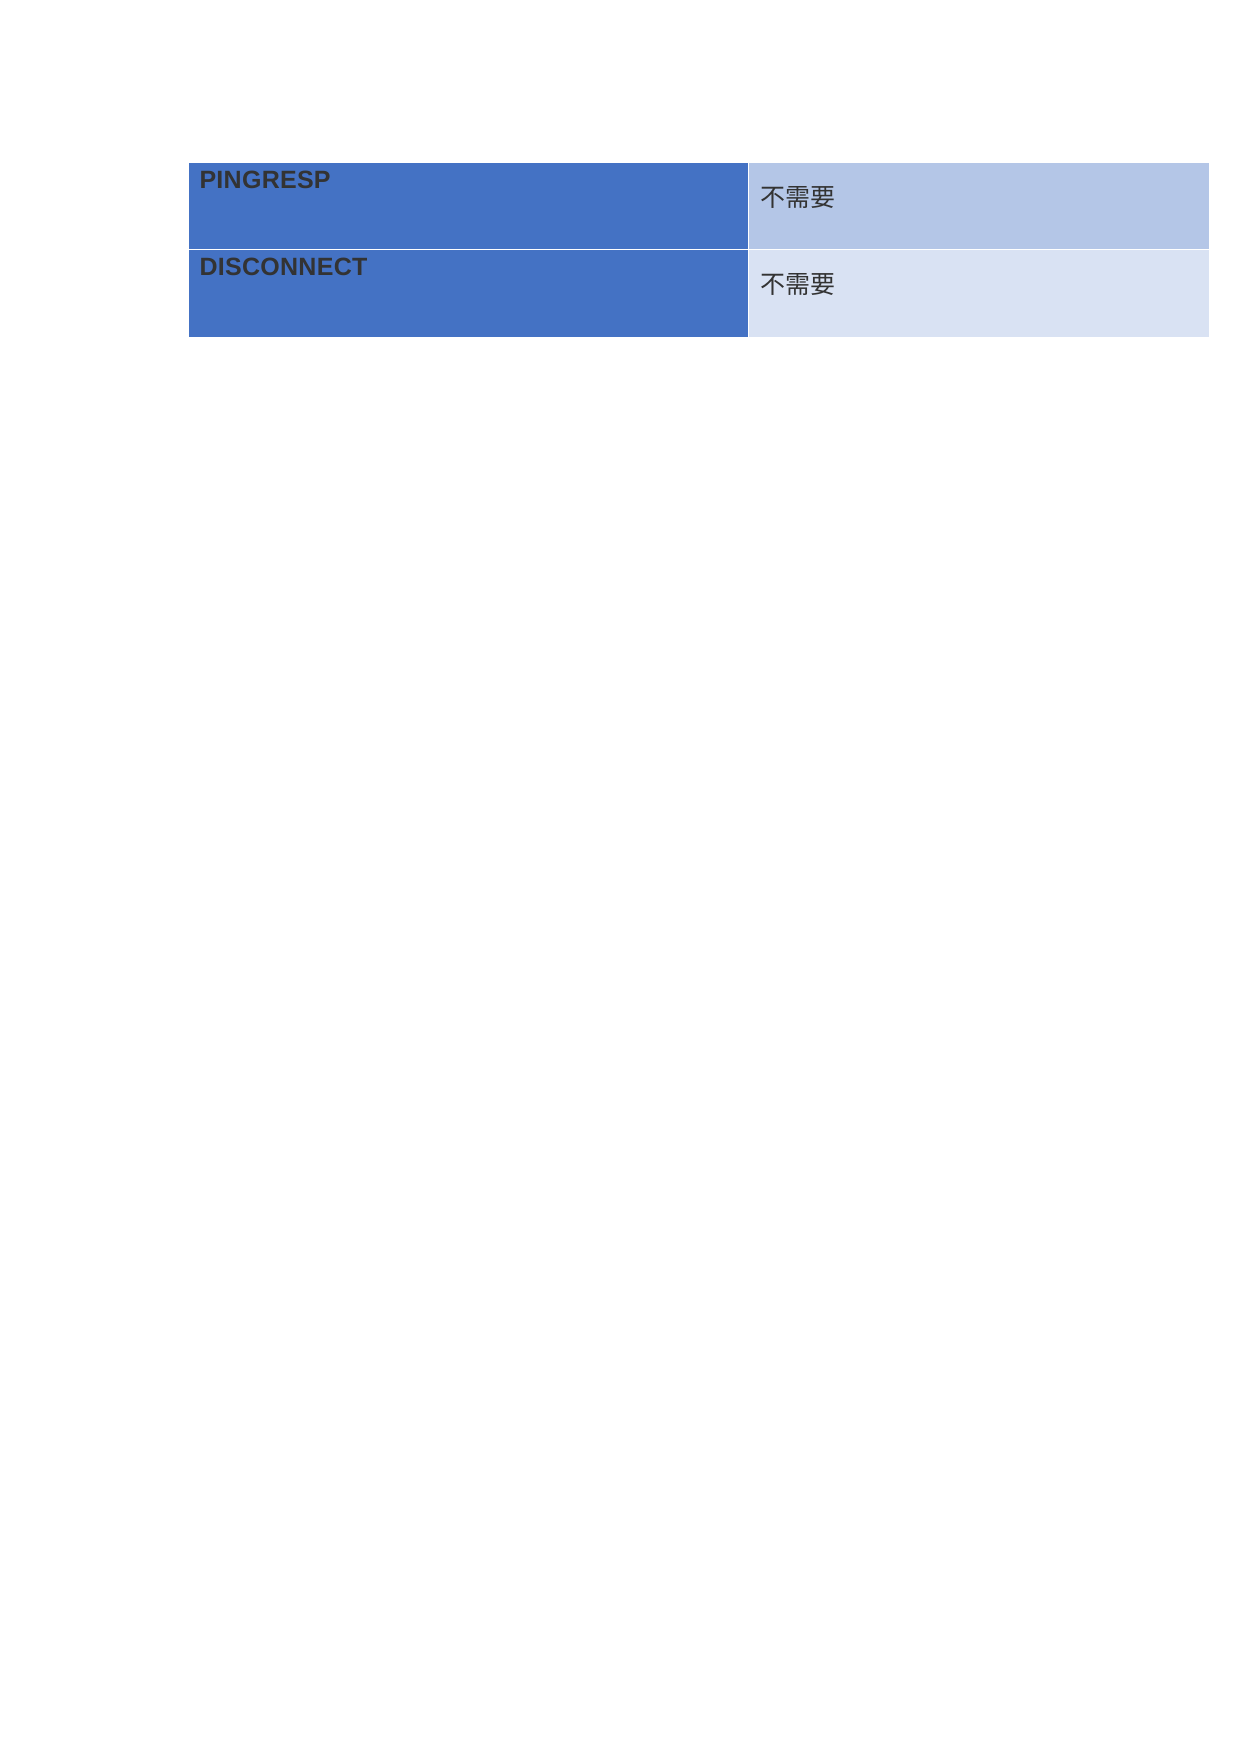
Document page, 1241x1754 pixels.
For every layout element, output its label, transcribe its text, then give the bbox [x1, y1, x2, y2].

table_cell 不需要 [749, 163, 1209, 249]
table_cell 不需要 [749, 250, 1209, 337]
table_cell DISCONNECT [189, 250, 748, 337]
table_cell PINGRESP [189, 163, 748, 249]
